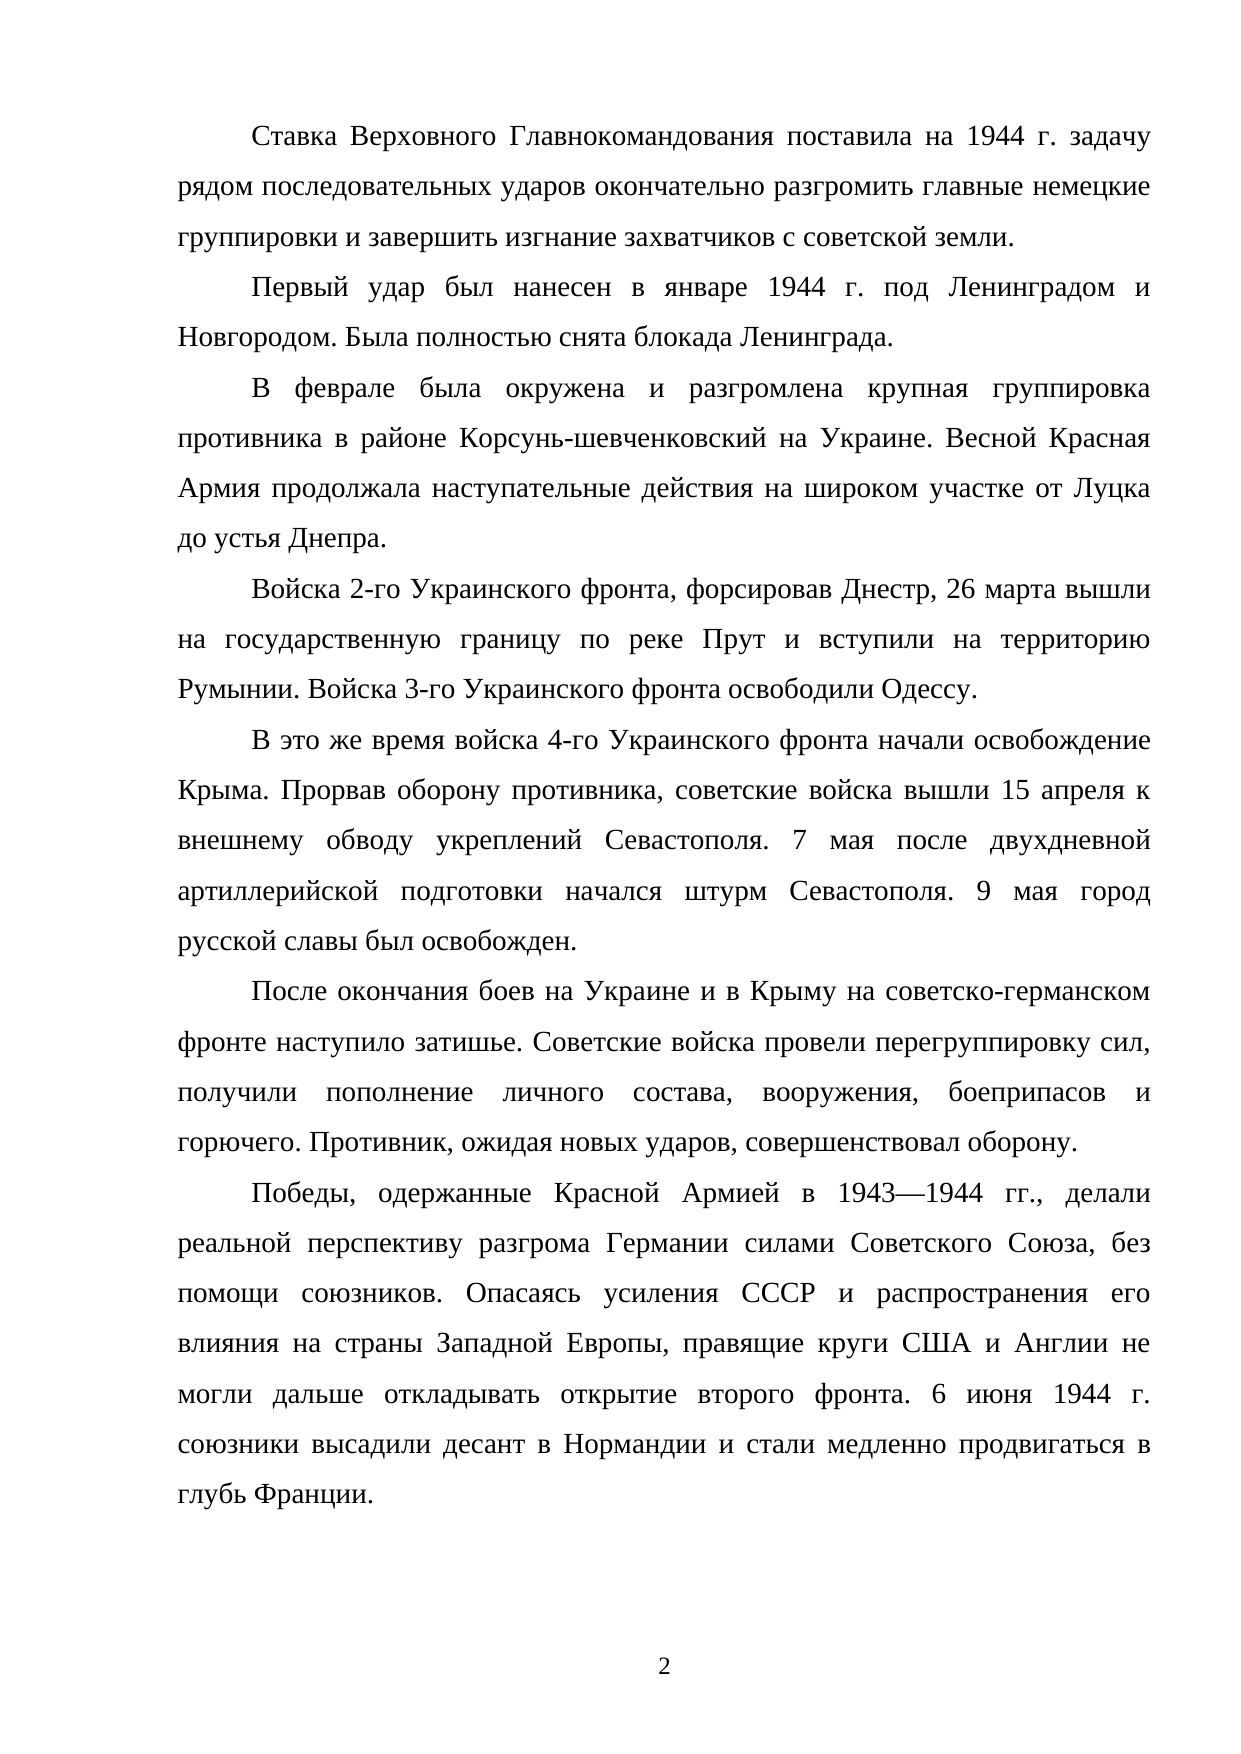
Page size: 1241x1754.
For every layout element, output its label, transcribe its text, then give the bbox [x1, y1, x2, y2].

text В феврале была окружена и разгромлена крупная группировка противника в районе Корсунь-шевченковский на Украине. Весной Красная Армия продолжала наступательные действия на широком участке от Луцка до устья Днепра. [177, 370, 1152, 554]
text Войска 2-го Украинского фронта, форсировав Днестр, 26 марта вышли на государственную границу по реке Прут и вступили на территорию Румынии. Войска 3-го Украинского фронта освободили Одессу. [177, 571, 1152, 705]
text После окончания боев на Украине и в Крыму на советско-германском фронте наступило затишье. Советские войска провели перегруппировку сил, получили пополнение личного состава, вооружения, боеприпасов и горючего. Противник, ожидая новых ударов, совершенствовал оборону. [177, 973, 1152, 1158]
text Победы, одержанные Красной Армией в 1943—1944 гг., делали реальной перспективу разгрома Германии силами Советского Союза, без помощи союзников. Опасаясь усиления СССР и распространения его влияния на страны Западной Европы, правящие круги США и Англии не могли дальше откладывать открытие второго фронта. 6 июня 1944 г. союзники высадили десант в Нормандии и стали медленно продвигаться в глубь Франции. [177, 1175, 1152, 1510]
text Первый удар был нанесен в январе 1944 г. под Ленинградом и Новгородом. Была полностью снята блокада Ленинграда. [177, 269, 1152, 353]
text В это же время войска 4-го Украинского фронта начали освобождение Крыма. Прорвав оборону противника, советские войска вышли 15 апреля к внешнему обводу укреплений Севастополя. 7 мая после двухдневной артиллерийской подготовки начался штурм Севастополя. 9 мая город русской славы был освобожден. [177, 722, 1152, 957]
text Ставка Верховного Главнокомандования поставила на 1944 г. задачу рядом последовательных ударов окончательно разгромить главные немецкие группировки и завершить изгнание захватчиков с советской земли. [177, 118, 1152, 252]
